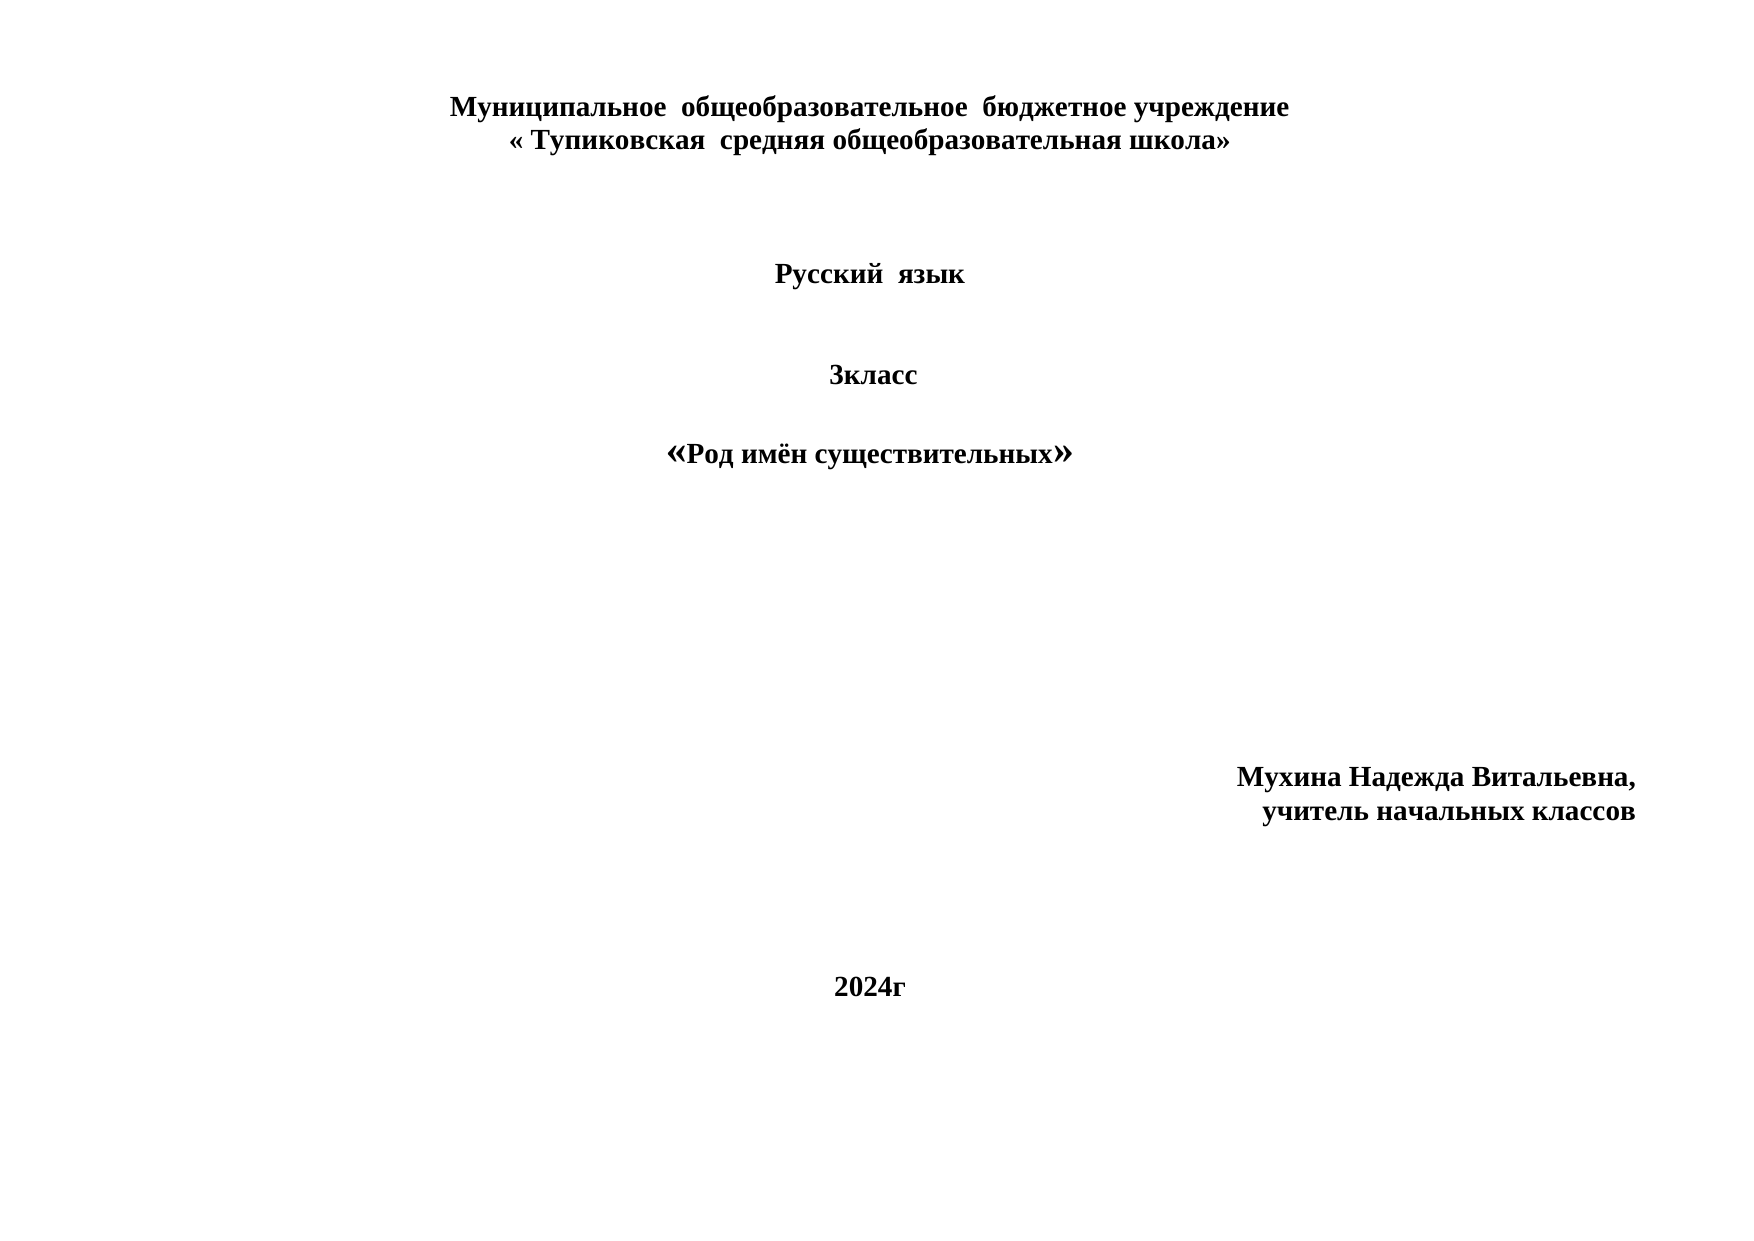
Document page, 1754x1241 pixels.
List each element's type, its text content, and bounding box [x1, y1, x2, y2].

text Мухина Надежда Витальевна, [103, 759, 1636, 793]
text Муниципальное общеобразовательное бюджетное учреждение [103, 89, 1636, 122]
text «Род имён существительных» [103, 424, 1636, 472]
text 3класс [103, 357, 1636, 391]
text « Тупиковская средняя общеобразовательная школа» [103, 122, 1636, 156]
text учитель начальных классов [103, 793, 1636, 827]
text 2024г [103, 969, 1636, 1003]
text Русский язык [103, 256, 1636, 290]
